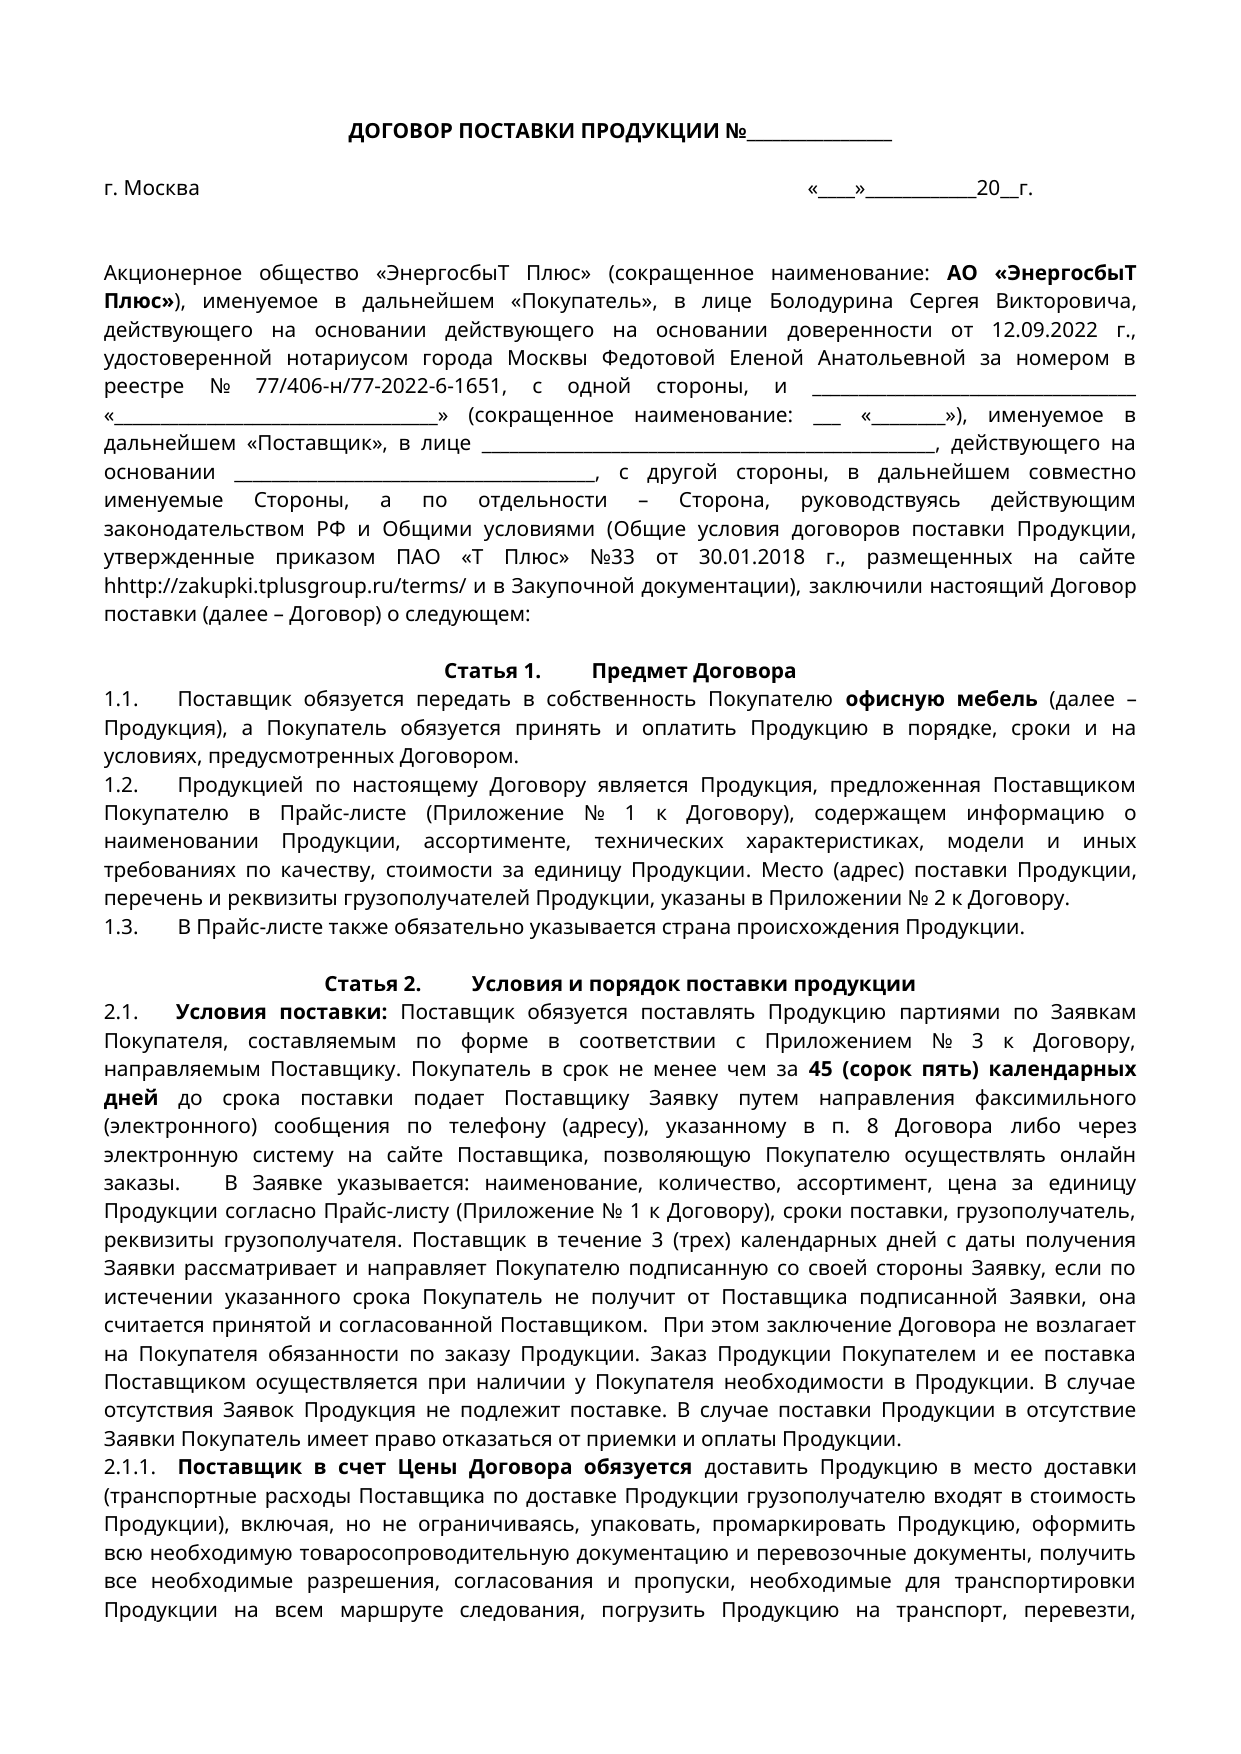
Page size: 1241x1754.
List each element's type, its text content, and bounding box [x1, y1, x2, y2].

text ДОГОВОР ПОСТАВКИ ПРОДУКЦИИ №_________________ [103, 116, 1137, 144]
list Поставщик обязуется передать в собственность Покупателю офисную мебель (далее – Продукция), а Покупатель обязуется принять и оплатить Продукцию в порядке, сроки и на условиях, предусмотренных Договором. [103, 684, 1137, 770]
list В Прайс-листе также обязательно указывается страна происхождения Продукции. [103, 912, 1137, 940]
list Условия поставки: Поставщик обязуется поставлять Продукцию партиями по Заявкам Покупателя, составляемым по форме в соответствии с Приложением № 3 к Договору, направляемым Поставщику. Покупатель в срок не менее чем за 45 (сорок пять) календарных дней до срока поставки подает Поставщику Заявку путем направления факсимильного (электронного) сообщения по телефону (адресу), указанному в п. 8 Договора либо через электронную систему на сайте Поставщика, позволяющую Покупателю осуществлять онлайн заказы. В Заявке указывается: наименование, количество, ассортимент, цена за единицу Продукции согласно Прайс-листу (Приложение № 1 к Договору), сроки поставки, грузополучатель, реквизиты грузополучателя. Поставщик в течение 3 (трех) календарных дней с даты получения Заявки рассматривает и направляет Покупателю подписанную со своей стороны Заявку, если по истечении указанного срока Покупатель не получит от Поставщика подписанной Заявки, она считается принятой и согласованной Поставщиком. При этом заключение Договора не возлагает на Покупателя обязанности по заказу Продукции. Заказ Продукции Покупателем и ее поставка Поставщиком осуществляется при наличии у Покупателя необходимости в Продукции. В случае отсутствия Заявок Продукция не подлежит поставке. В случае поставки Продукции в отсутствие Заявки Покупатель имеет право отказаться от приемки и оплаты Продукции. [103, 997, 1137, 1452]
list Предмет Договора [103, 656, 1137, 684]
list Продукцией по настоящему Договору является Продукция, предложенная Поставщиком Покупателю в Прайс-листе (Приложение № 1 к Договору), содержащем информацию о наименовании Продукции, ассортименте, технических характеристиках, модели и иных требованиях по качеству, стоимости за единицу Продукции. Место (адрес) поставки Продукции, перечень и реквизиты грузополучателей Продукции, указаны в Приложении № 2 к Договору. [103, 770, 1137, 912]
text Акционерное общество «ЭнергосбыТ Плюс» (сокращенное наименование: АО «ЭнергосбыТ Плюс»), именуемое в дальнейшем «Покупатель», в лице Болодурина Сергея Викторовича, действующего на основании действующего на основании доверенности от 12.09.2022 г., удостоверенной нотариусом города Москвы Федотовой Еленой Анатольевной за номером в реестре № 77/406-н/77-2022-6-1651, с одной стороны, и ___________________________________ «___________________________________» (сокращенное наименование: ___ «________»), именуемое в дальнейшем «Поставщик», в лице _________________________________________________, действующего на основании _______________________________________, с другой стороны, в дальнейшем совместно именуемые Стороны, а по отдельности – Сторона, руководствуясь действующим законодательством РФ и Общими условиями (Общие условия договоров поставки Продукции, утвержденные приказом ПАО «Т Плюс» №33 от 30.01.2018 г., размещенных на сайте hhttp://zakupki.tplusgroup.ru/terms/ и в Закупочной документации), заключили настоящий Договор поставки (далее – Договор) о следующем: [103, 258, 1137, 628]
list Условия и порядок поставки продукции [103, 969, 1137, 997]
text г. Москва «____»____________20__г. [103, 173, 1137, 201]
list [103, 1452, 1137, 1623]
